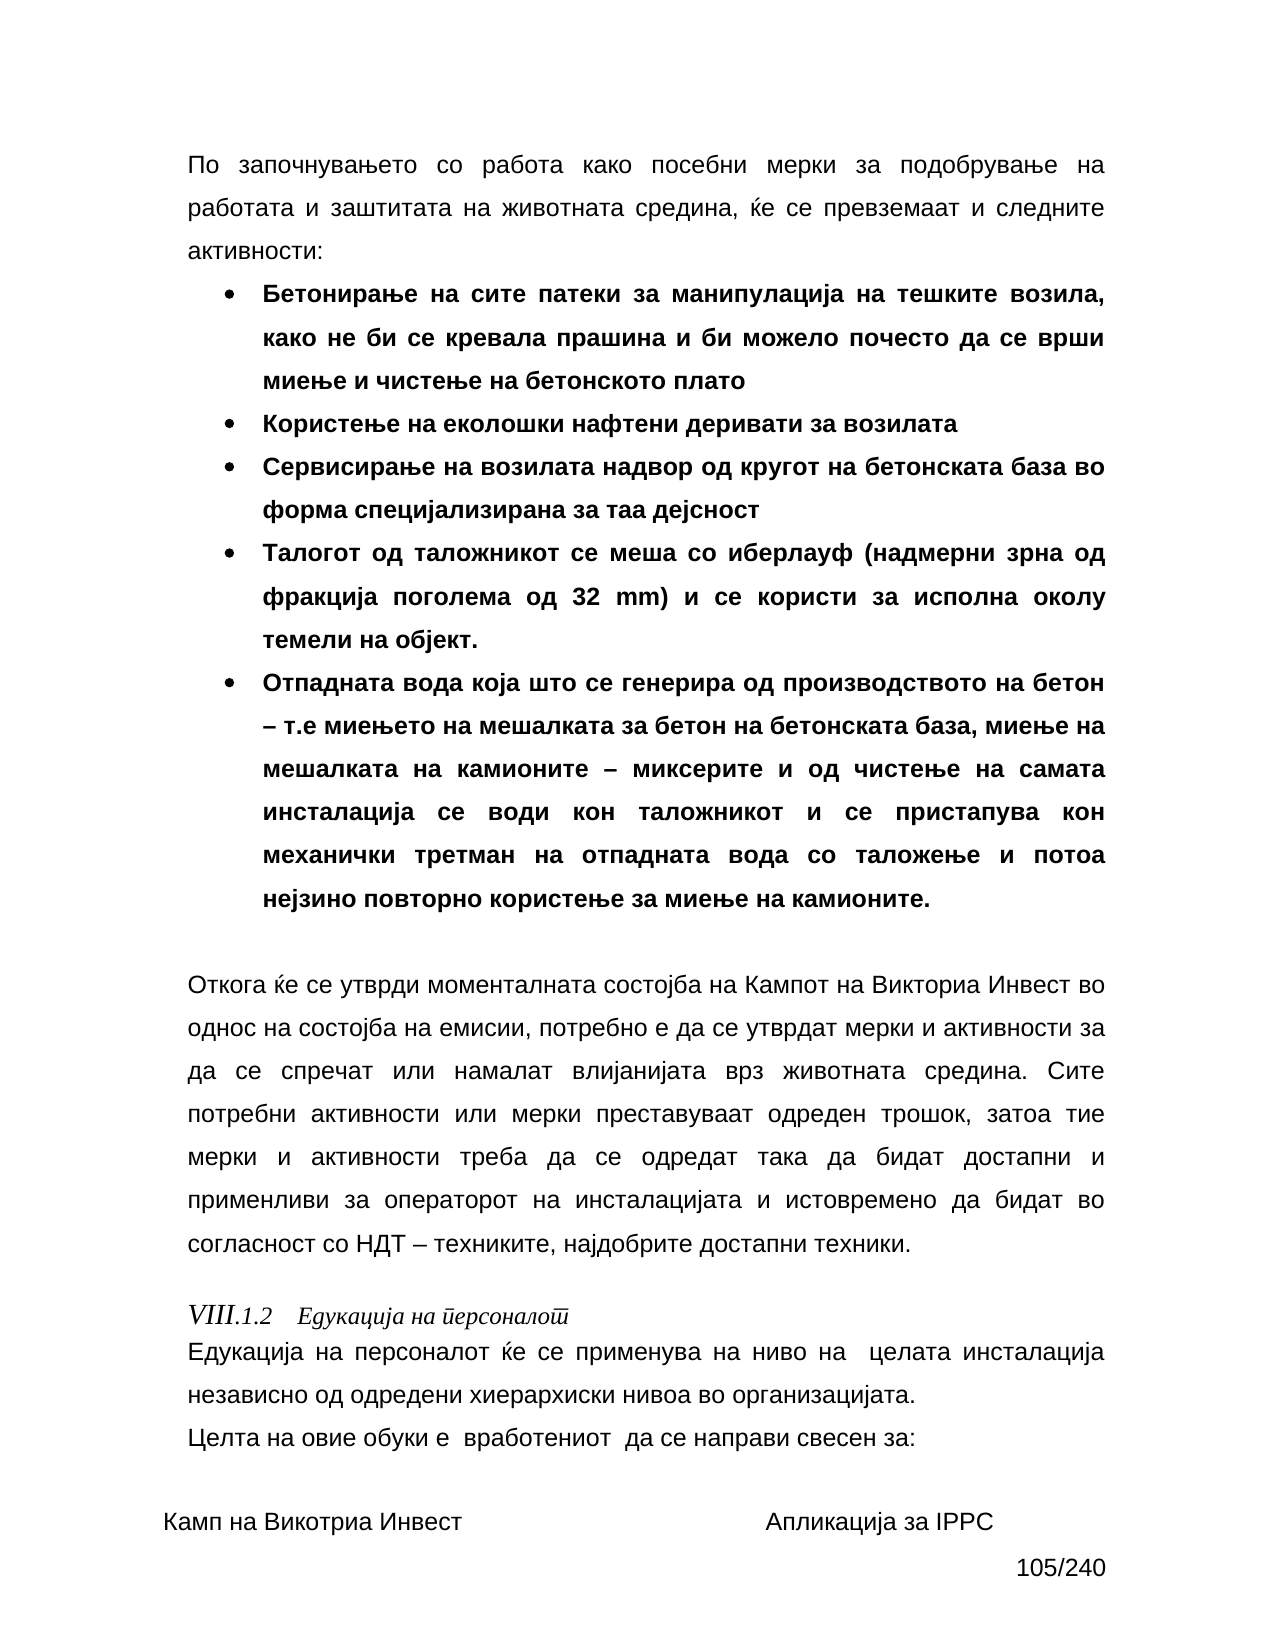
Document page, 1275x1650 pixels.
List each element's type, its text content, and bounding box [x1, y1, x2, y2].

list Отпадната вода која што се генерира од производството на бетон – т.е миењето на мешалката за бетон на бетонската база, миење на мешалката на камионите – миксерите и од чистење на самата инсталација се води кон таложникот и се пристапува кон механички третман на отпадната вода со таложење и потоа нејзино повторно користење за миење на камионите. [225, 668, 1106, 912]
text Едукација на персоналот ќе се применува на ниво на целата инсталација независно од одредени хиерархиски нивоа во организацијата. [187, 1337, 1106, 1408]
text Откога ќе се утврди моменталната состојба на Кампот на Викториа Инвест во однос на состојба на емисии, потребно е да се утврдат мерки и активности за да се спречат или намалат влијанијата врз животната средина. Сите потребни активности или мерки преставуваат одреден трошок, затоа тие мерки и активности треба да се одредат така да бидат достапни и применливи за операторот на инсталацијата и истовремено да бидат во согласност со НДТ – техниките, најдобрите достапни техники. [187, 970, 1106, 1257]
list Талогот од таложникот се меша со иберлауф (надмерни зрна од фракција поголема од 32 mm) и се користи за исполна околу темели на објект. [225, 538, 1106, 653]
list Сервисирање на возилата надвор од кругот на бетонската база во форма специјализирана за таа дејсност [225, 452, 1106, 524]
list Користење на еколошки нафтени деривати за возилата [225, 409, 1106, 438]
text Целта на овие обуки е вработениот да се направи свесен за: [187, 1423, 1106, 1452]
list Бетонирање на сите патеки за манипулација на тешките возила, како не би се кревала прашина и би можело почесто да се врши миење и чистење на бетонското плато [225, 279, 1106, 394]
text По започнувањето со работа како посебни мерки за подобрување на работата и заштитата на животната средина, ќе се превземаат и следните активности: [187, 150, 1106, 265]
subtitle VIII.1.2 Едукација на персоналот [187, 1297, 1106, 1330]
